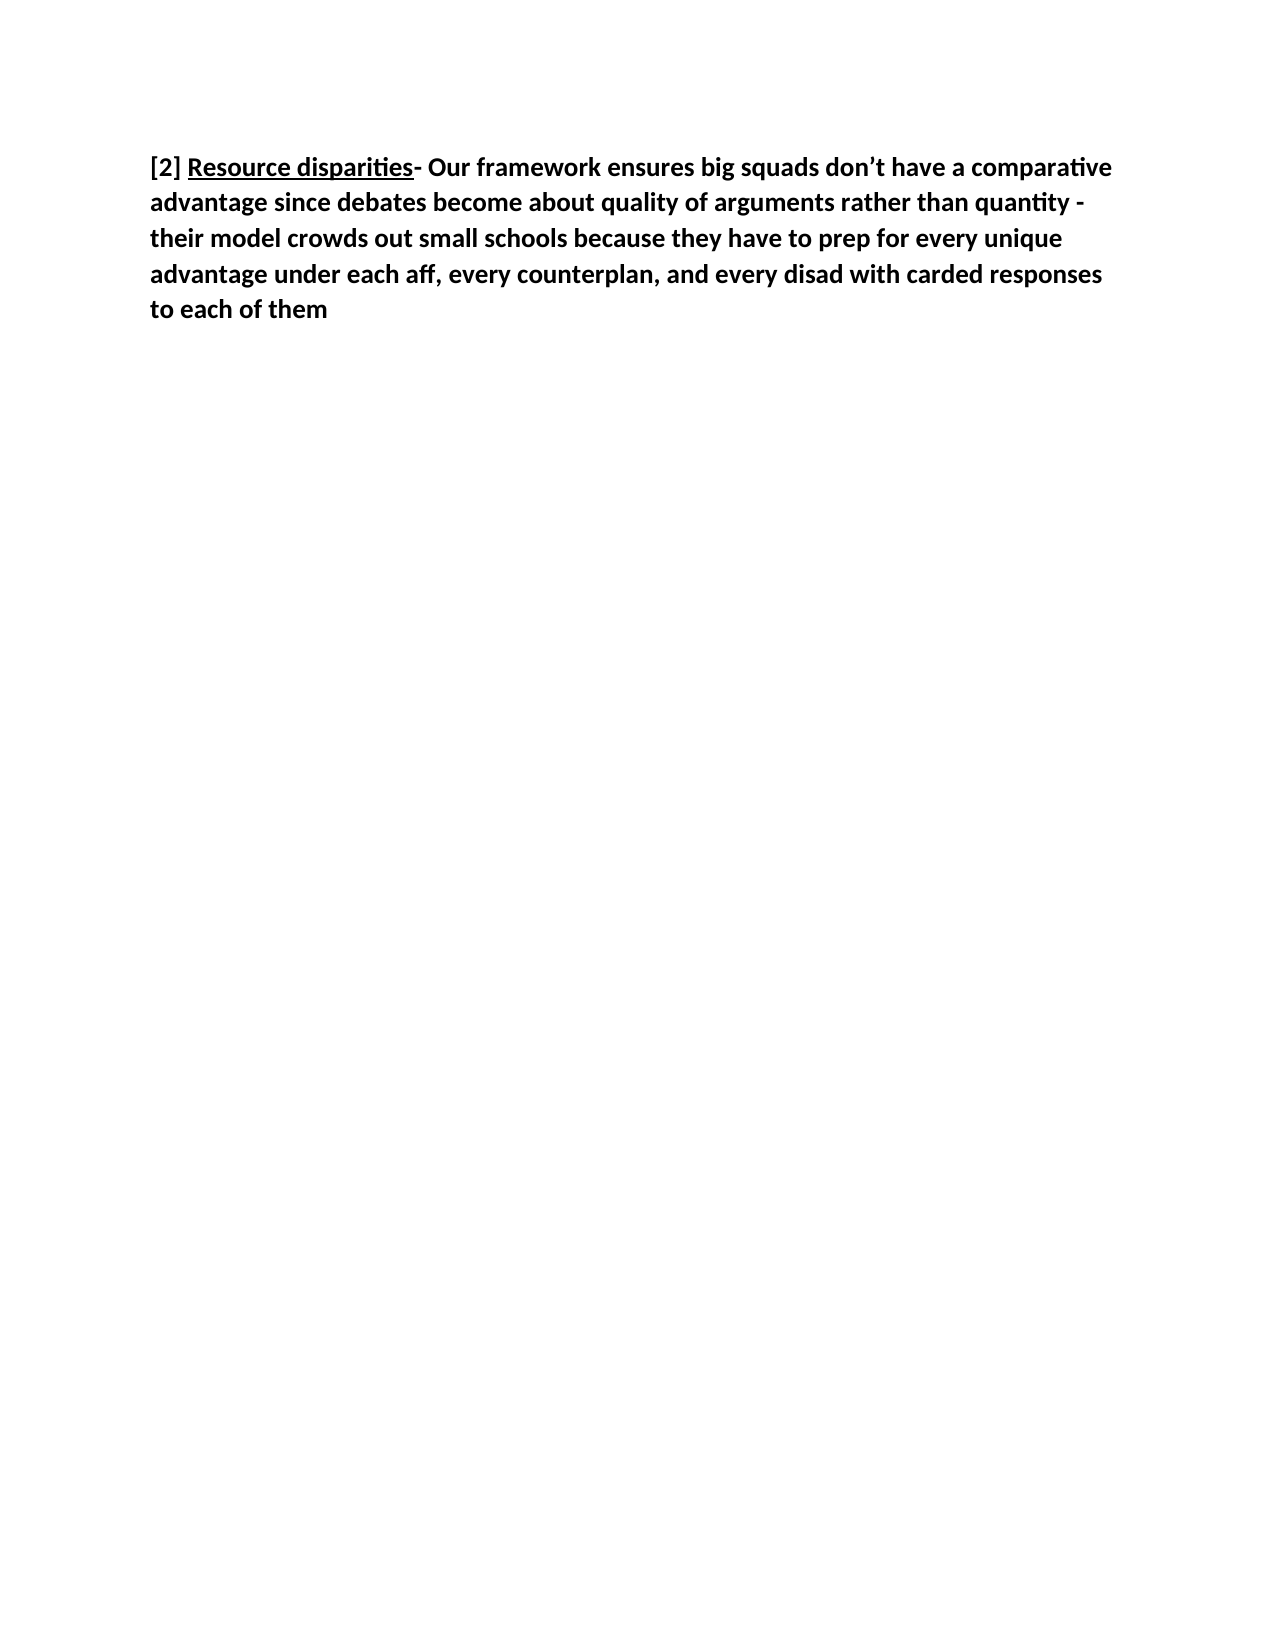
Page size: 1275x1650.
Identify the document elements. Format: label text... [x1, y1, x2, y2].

subtitle [2] Resource disparities- Our framework ensures big squads don’t have a comparative advantage since debates become about quality of arguments rather than quantity - their model crowds out small schools because they have to prep for every unique advantage under each aff, every counterplan, and every disad with carded responses to each of them [150, 150, 1125, 326]
